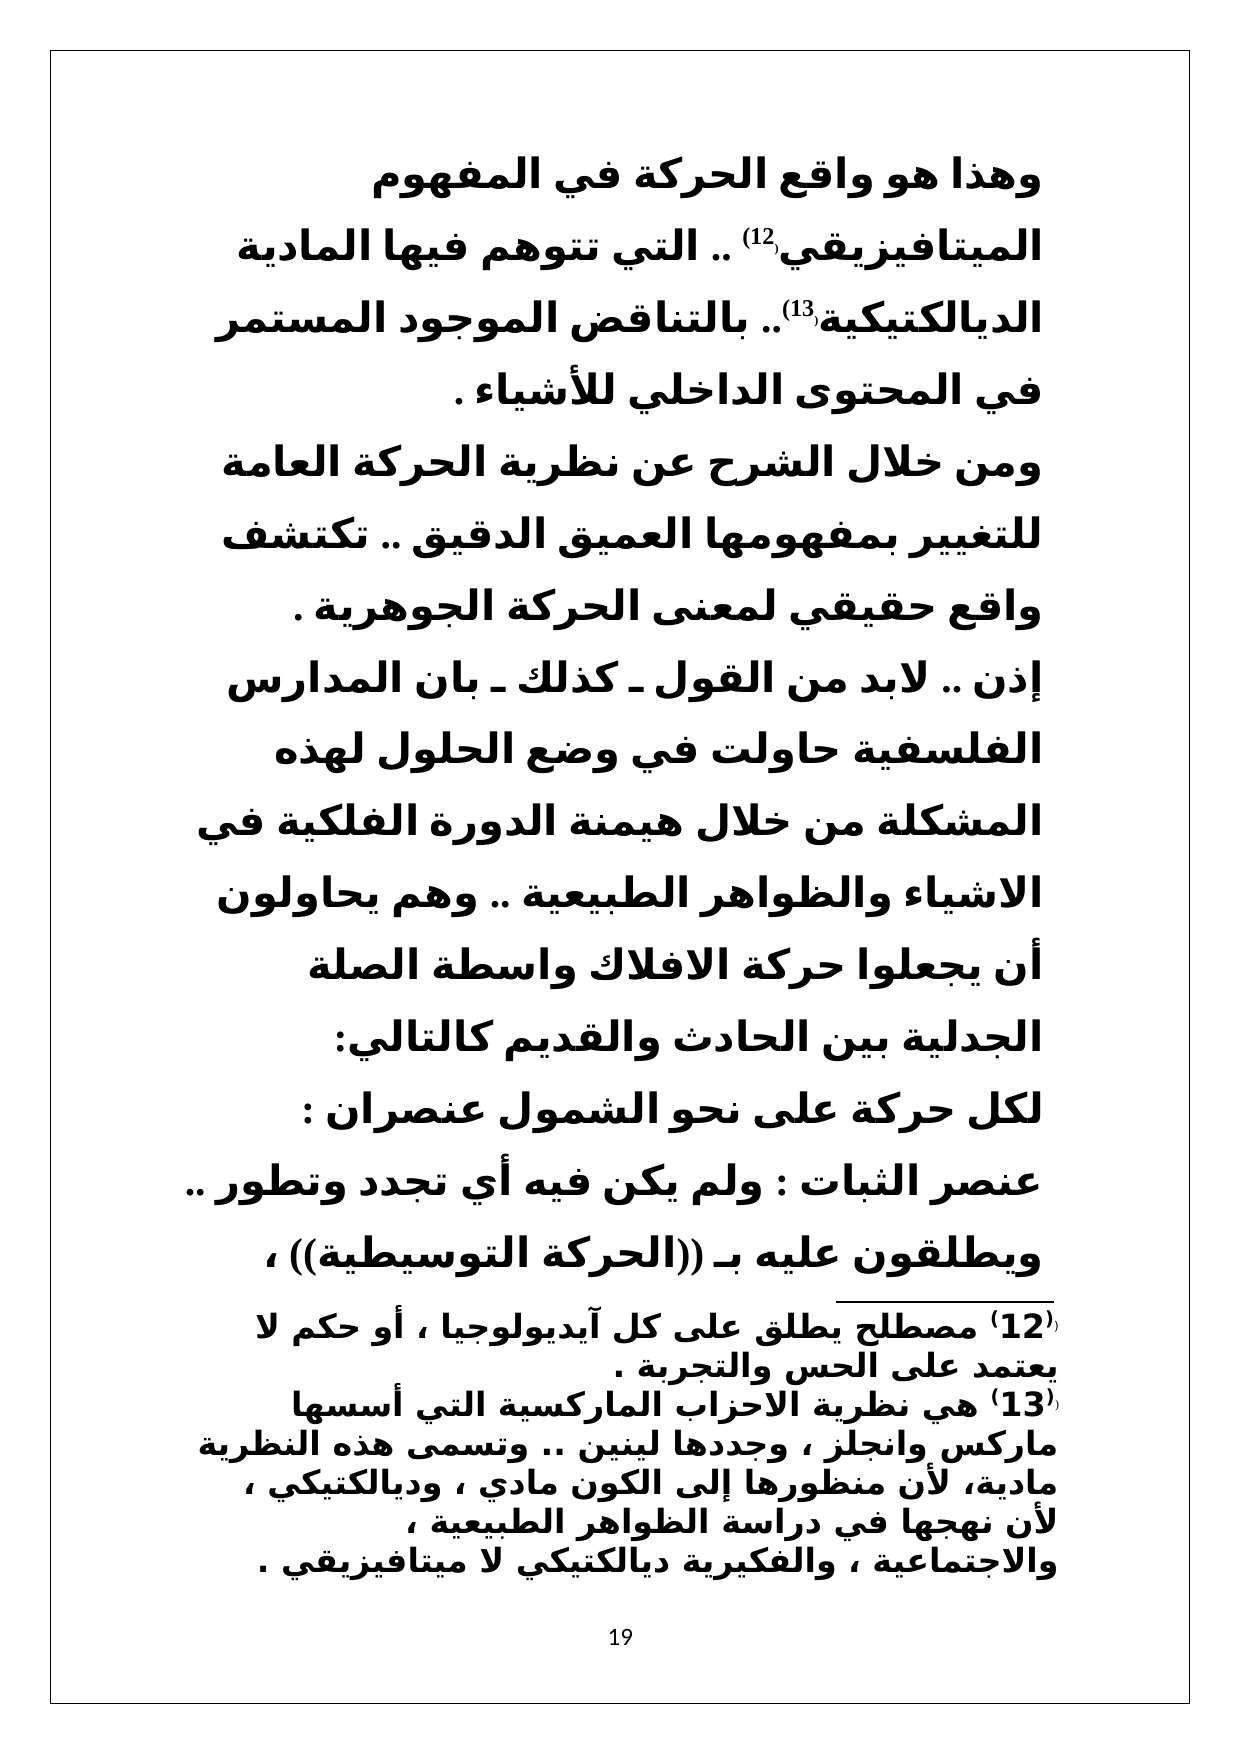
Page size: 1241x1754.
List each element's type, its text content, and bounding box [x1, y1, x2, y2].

text ومن خلال الشرح عن نظرية الحركة العامة للتغيير بمفهومها العميق الدقيق .. تكتشف واقع حقيقي لمعنى الحركة الجوهرية . [169, 437, 1044, 629]
text لكل حركة على نحو الشمول عنصران : [169, 1084, 1044, 1132]
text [169, 1156, 1044, 1276]
text إذن .. لابد من القول ـ كذلك ـ بان المدارس الفلسفية حاولت في وضع الحلول لهذه المشكلة من خلال هيمنة الدورة الفلكية في الاشياء والظواهر الطبيعية .. وهم يحاولون أن يجعلوا حركة الافلاك واسطة الصلة الجدلية بين الحادث والقديم كالتالي: [169, 653, 1044, 1060]
text وهذا هو واقع الحركة في المفهوم الميتافيزيقي(12) .. التي تتوهم فيها المادية الديالكتيكية(13).. بالتناقض الموجود المستمر في المحتوى الداخلي للأشياء . [169, 150, 1044, 413]
